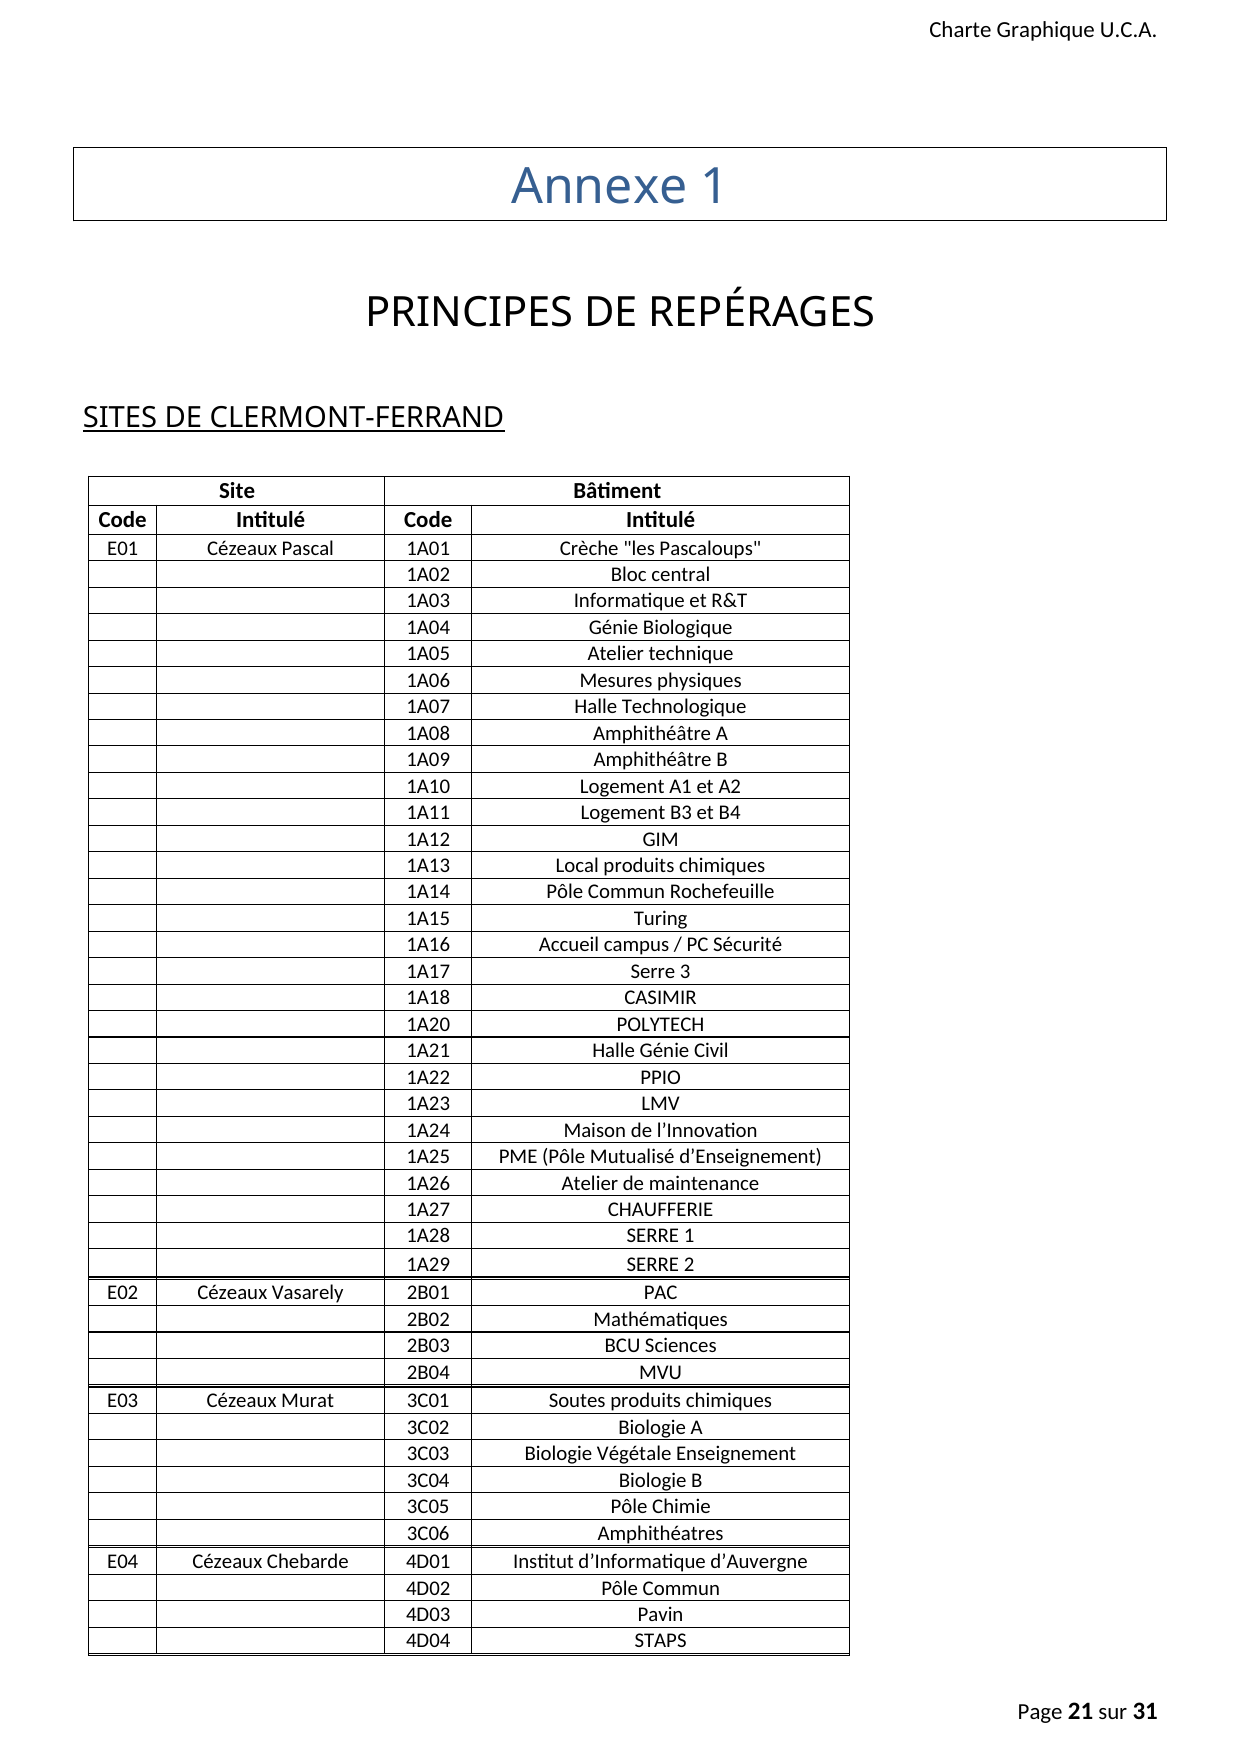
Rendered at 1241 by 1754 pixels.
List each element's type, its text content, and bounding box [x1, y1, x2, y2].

table_cell [89, 958, 156, 983]
table_cell 1A10 [385, 773, 471, 798]
table_cell [157, 1196, 384, 1222]
table_cell [157, 826, 384, 851]
table_cell Institut d’Informatique d’Auvergne [472, 1548, 849, 1574]
table_cell 1A07 [385, 694, 471, 719]
table_cell [157, 1520, 384, 1545]
table_cell [157, 746, 384, 772]
table_cell Génie Biologique [472, 614, 849, 639]
table_cell [89, 1359, 156, 1384]
table_cell Pôle Chimie [472, 1493, 849, 1519]
table_cell 1A29 [385, 1249, 471, 1276]
table_cell [157, 1223, 384, 1248]
subtitle Annexe 1 [74, 148, 1166, 220]
table_cell Bloc central [472, 561, 849, 587]
table_cell [157, 1117, 384, 1142]
table_cell Accueil campus / PC Sécurité [472, 932, 849, 957]
table_cell Intitulé [157, 506, 384, 534]
table_cell [157, 588, 384, 613]
table_cell 1A11 [385, 799, 471, 825]
table_cell 1A03 [385, 588, 471, 613]
table_cell 4D04 [385, 1628, 471, 1653]
table_cell [157, 614, 384, 639]
table_cell [157, 1493, 384, 1519]
table_cell 1A08 [385, 720, 471, 745]
text PRINCIPES DE REPÉRAGES [83, 281, 1157, 338]
table_cell 3C05 [385, 1493, 471, 1519]
table_cell [157, 932, 384, 957]
table_cell [157, 720, 384, 745]
table_cell [157, 1038, 384, 1063]
table_cell [89, 588, 156, 613]
table_cell 1A01 [385, 535, 471, 560]
table_cell 1A13 [385, 852, 471, 878]
table_cell [157, 561, 384, 587]
table_cell [157, 1011, 384, 1036]
table_cell 1A23 [385, 1090, 471, 1116]
table_cell [89, 1493, 156, 1519]
table_cell [89, 932, 156, 957]
table_cell [157, 694, 384, 719]
table_cell Mathématiques [472, 1306, 849, 1331]
table_cell [157, 1143, 384, 1169]
table_header Bâtiment [385, 477, 849, 504]
table_cell [89, 1601, 156, 1627]
table_cell Cézeaux Chebarde [157, 1548, 384, 1574]
table_cell Mesures physiques [472, 667, 849, 692]
table_cell [89, 1090, 156, 1116]
table_cell [157, 1601, 384, 1627]
table_header Site [89, 477, 384, 504]
table_cell [157, 1090, 384, 1116]
table_cell [157, 1359, 384, 1384]
table_cell [157, 1440, 384, 1466]
table_cell Code [385, 506, 471, 534]
table_cell [89, 1467, 156, 1492]
table_cell 1A20 [385, 1011, 471, 1036]
table_cell [157, 1628, 384, 1653]
table_cell [157, 1575, 384, 1600]
table_cell Logement A1 et A2 [472, 773, 849, 798]
table_cell 1A22 [385, 1064, 471, 1089]
table_cell [89, 1628, 156, 1653]
table_cell 1A16 [385, 932, 471, 957]
table_cell 3C04 [385, 1467, 471, 1492]
table_cell Halle Génie Civil [472, 1038, 849, 1063]
table_cell E03 [89, 1388, 156, 1413]
table_cell Atelier de maintenance [472, 1170, 849, 1195]
table_cell [157, 879, 384, 904]
table_cell Amphithéatres [472, 1520, 849, 1545]
table_cell SERRE 2 [472, 1249, 849, 1276]
table_cell [89, 1117, 156, 1142]
table_cell 1A21 [385, 1038, 471, 1063]
table_cell [89, 561, 156, 587]
table_cell Turing [472, 905, 849, 931]
table_cell [89, 667, 156, 692]
table_cell 3C03 [385, 1440, 471, 1466]
table_cell [157, 641, 384, 666]
table_cell [89, 826, 156, 851]
table_cell Cézeaux Pascal [157, 535, 384, 560]
table_cell Amphithéâtre A [472, 720, 849, 745]
table_cell [89, 614, 156, 639]
table_cell 2B04 [385, 1359, 471, 1384]
table_cell Biologie Végétale Enseignement [472, 1440, 849, 1466]
table_cell [89, 1170, 156, 1195]
table_cell 3C01 [385, 1388, 471, 1413]
table_cell SERRE 1 [472, 1223, 849, 1248]
table_cell [157, 1467, 384, 1492]
table_cell Atelier technique [472, 641, 849, 666]
table_cell [157, 1333, 384, 1358]
table_cell 1A17 [385, 958, 471, 983]
table_cell 1A27 [385, 1196, 471, 1222]
table_cell [157, 1170, 384, 1195]
table_cell Intitulé [472, 506, 849, 534]
table_cell E01 [89, 535, 156, 560]
table_cell 1A15 [385, 905, 471, 931]
table_cell [89, 1575, 156, 1600]
table_cell 1A28 [385, 1223, 471, 1248]
table_cell [89, 1440, 156, 1466]
table_cell 1A25 [385, 1143, 471, 1169]
table_cell 1A14 [385, 879, 471, 904]
table_cell Amphithéâtre B [472, 746, 849, 772]
table_cell 3C06 [385, 1520, 471, 1545]
table_cell Biologie A [472, 1414, 849, 1439]
table_cell Maison de l’Innovation [472, 1117, 849, 1142]
table_cell CASIMIR [472, 985, 849, 1010]
table_cell [89, 1414, 156, 1439]
table_cell [89, 1249, 156, 1276]
table_cell Informatique et R&T [472, 588, 849, 613]
table_cell Local produits chimiques [472, 852, 849, 878]
table_cell [157, 773, 384, 798]
table_cell [157, 1249, 384, 1276]
table_cell [89, 1196, 156, 1222]
table_cell [89, 905, 156, 931]
table_cell 1A18 [385, 985, 471, 1010]
table_cell 1A02 [385, 561, 471, 587]
table_cell E02 [89, 1280, 156, 1305]
table_cell Pôle Commun Rochefeuille [472, 879, 849, 904]
table_cell MVU [472, 1359, 849, 1384]
table_cell BCU Sciences [472, 1333, 849, 1358]
table_cell Soutes produits chimiques [472, 1388, 849, 1413]
table_cell 4D03 [385, 1601, 471, 1627]
table_cell Pôle Commun [472, 1575, 849, 1600]
table_cell [157, 958, 384, 983]
table_cell 1A05 [385, 641, 471, 666]
table_cell [157, 852, 384, 878]
text SITES DE CLERMONT-FERRAND [83, 396, 1157, 436]
table_cell [89, 773, 156, 798]
table_cell Pavin [472, 1601, 849, 1627]
table_cell 2B03 [385, 1333, 471, 1358]
table_cell [89, 1143, 156, 1169]
table_cell 1A04 [385, 614, 471, 639]
table_cell [157, 1306, 384, 1331]
table_cell [89, 694, 156, 719]
table_cell STAPS [472, 1628, 849, 1653]
table_cell [89, 1011, 156, 1036]
table_cell Halle Technologique [472, 694, 849, 719]
table_cell PPIO [472, 1064, 849, 1089]
table_cell POLYTECH [472, 1011, 849, 1036]
table_cell 1A12 [385, 826, 471, 851]
table_cell [89, 852, 156, 878]
table_cell [157, 985, 384, 1010]
table_cell [89, 1038, 156, 1063]
table_cell [157, 905, 384, 931]
table_cell [89, 641, 156, 666]
table_cell 1A06 [385, 667, 471, 692]
table_cell PAC [472, 1280, 849, 1305]
table_cell PME (Pôle Mutualisé d’Enseignement) [472, 1143, 849, 1169]
table_cell Serre 3 [472, 958, 849, 983]
table_cell [157, 1414, 384, 1439]
table_cell [89, 1306, 156, 1331]
table_cell Code [89, 506, 156, 534]
table_cell [157, 1064, 384, 1089]
table_cell E04 [89, 1548, 156, 1574]
table_cell 2B02 [385, 1306, 471, 1331]
table_cell [89, 1520, 156, 1545]
table_cell Cézeaux Murat [157, 1388, 384, 1413]
table_cell [89, 985, 156, 1010]
table_cell [157, 799, 384, 825]
table_cell Logement B3 et B4 [472, 799, 849, 825]
table_cell [157, 667, 384, 692]
table_cell [89, 1223, 156, 1248]
table_cell 4D01 [385, 1548, 471, 1574]
table_cell Cézeaux Vasarely [157, 1280, 384, 1305]
table_cell CHAUFFERIE [472, 1196, 849, 1222]
table_cell [89, 746, 156, 772]
table_cell LMV [472, 1090, 849, 1116]
table_cell [89, 879, 156, 904]
table_cell 1A26 [385, 1170, 471, 1195]
table_cell 4D02 [385, 1575, 471, 1600]
table_cell GIM [472, 826, 849, 851]
table_cell [89, 799, 156, 825]
table_cell 1A24 [385, 1117, 471, 1142]
table_cell 2B01 [385, 1280, 471, 1305]
table_cell [89, 1333, 156, 1358]
table_cell 3C02 [385, 1414, 471, 1439]
table_cell [89, 1064, 156, 1089]
table_cell Biologie B [472, 1467, 849, 1492]
table_cell 1A09 [385, 746, 471, 772]
table_cell [89, 720, 156, 745]
table_cell Crèche "les Pascaloups" [472, 535, 849, 560]
